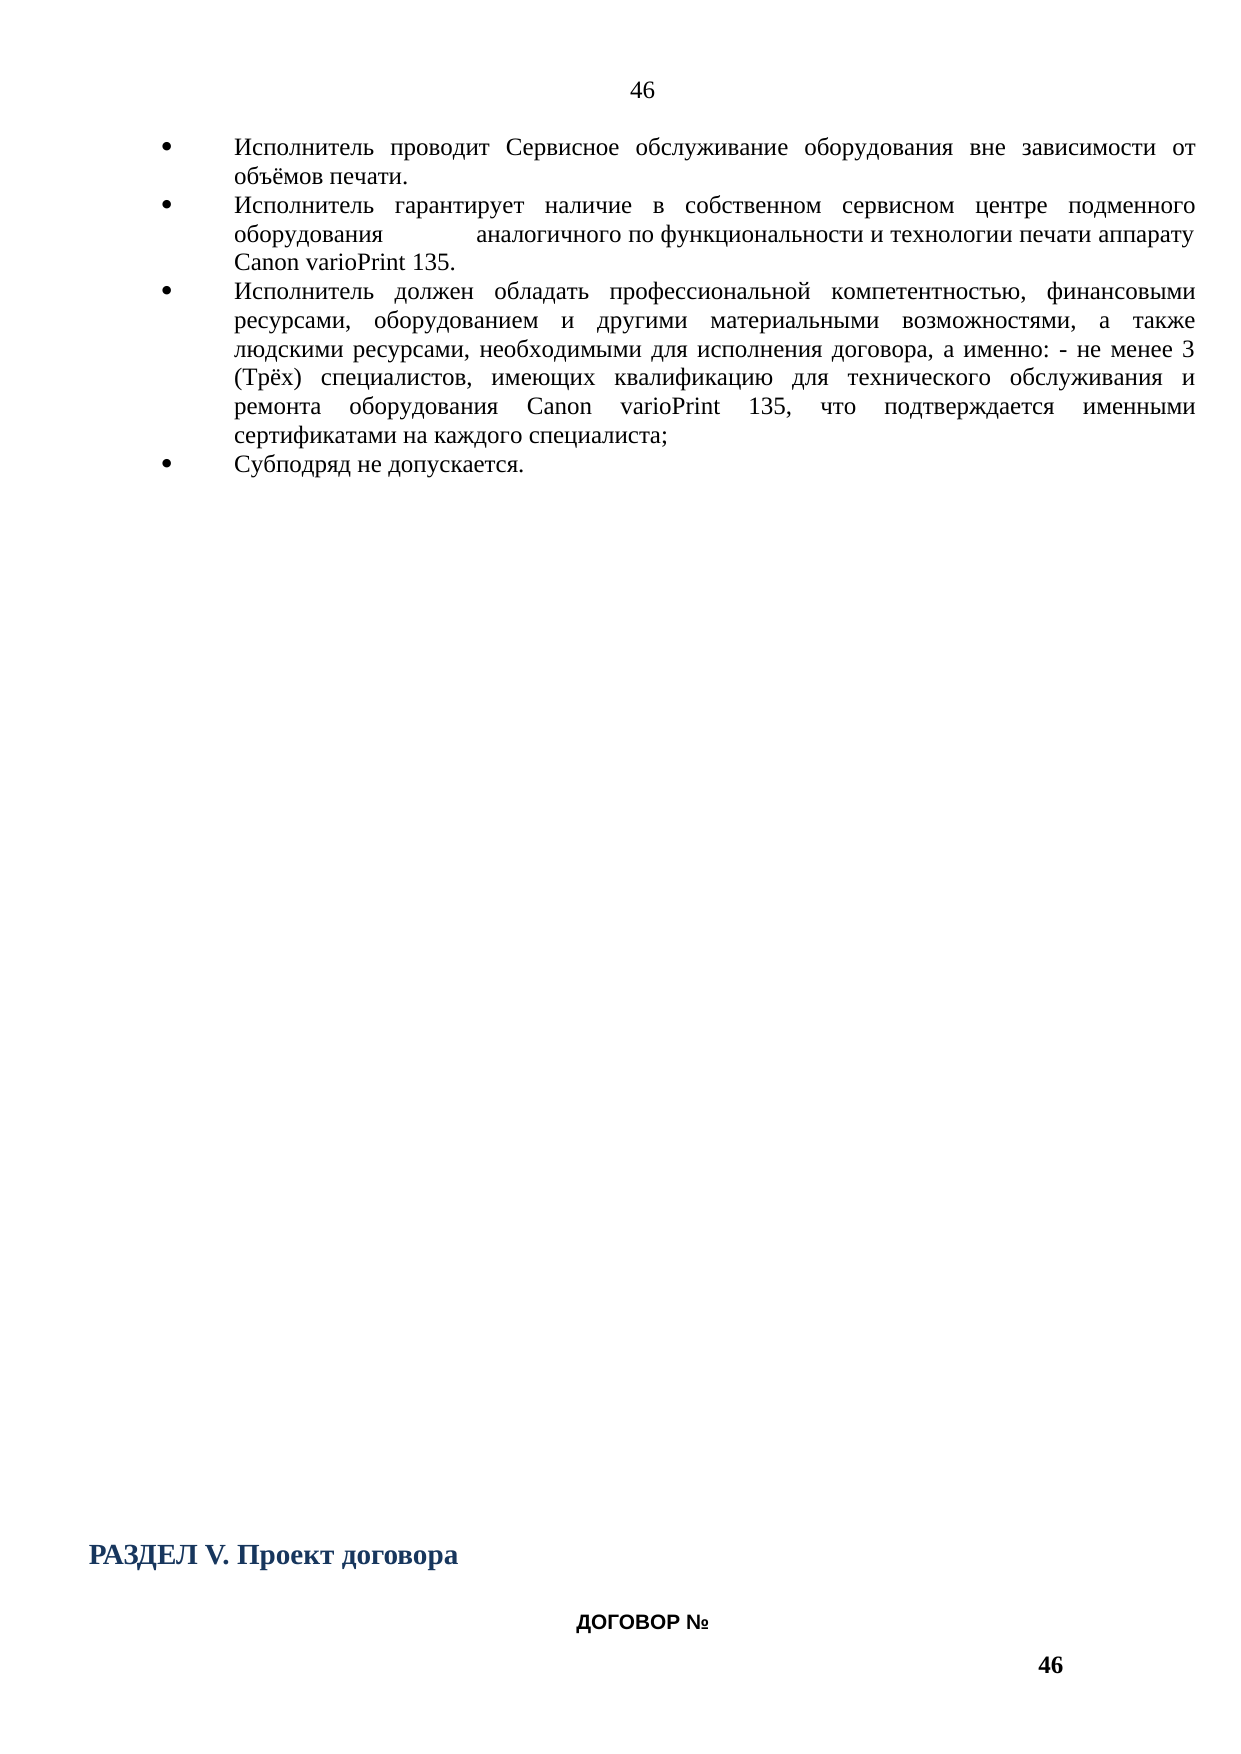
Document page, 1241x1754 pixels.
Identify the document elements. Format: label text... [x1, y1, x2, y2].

list Исполнитель должен обладать профессиональной компетентностью, финансовыми ресурсами, оборудованием и другими материальными возможностями, а также людскими ресурсами, необходимыми для исполнения договора, а именно: - не менее 3 (Трёх) специалистов, имеющих квалификацию для технического обслуживания и ремонта оборудования Canon varioPrint 135, что подтверждается именными сертификатами на каждого специалиста; [162, 276, 1196, 449]
list Исполнитель проводит Сервисное обслуживание оборудования вне зависимости от объёмов печати. [162, 132, 1196, 190]
text ДОГОВОР № [89, 1610, 1196, 1634]
list Исполнитель гарантирует наличие в собственном сервисном центре подменного оборудования аналогичного по функциональности и технологии печати аппарату Canon varioPrint 135. [162, 190, 1196, 276]
subtitle РАЗДЕЛ V. Проект договора [89, 1537, 1196, 1571]
list Субподряд не допускается. [162, 449, 1196, 477]
